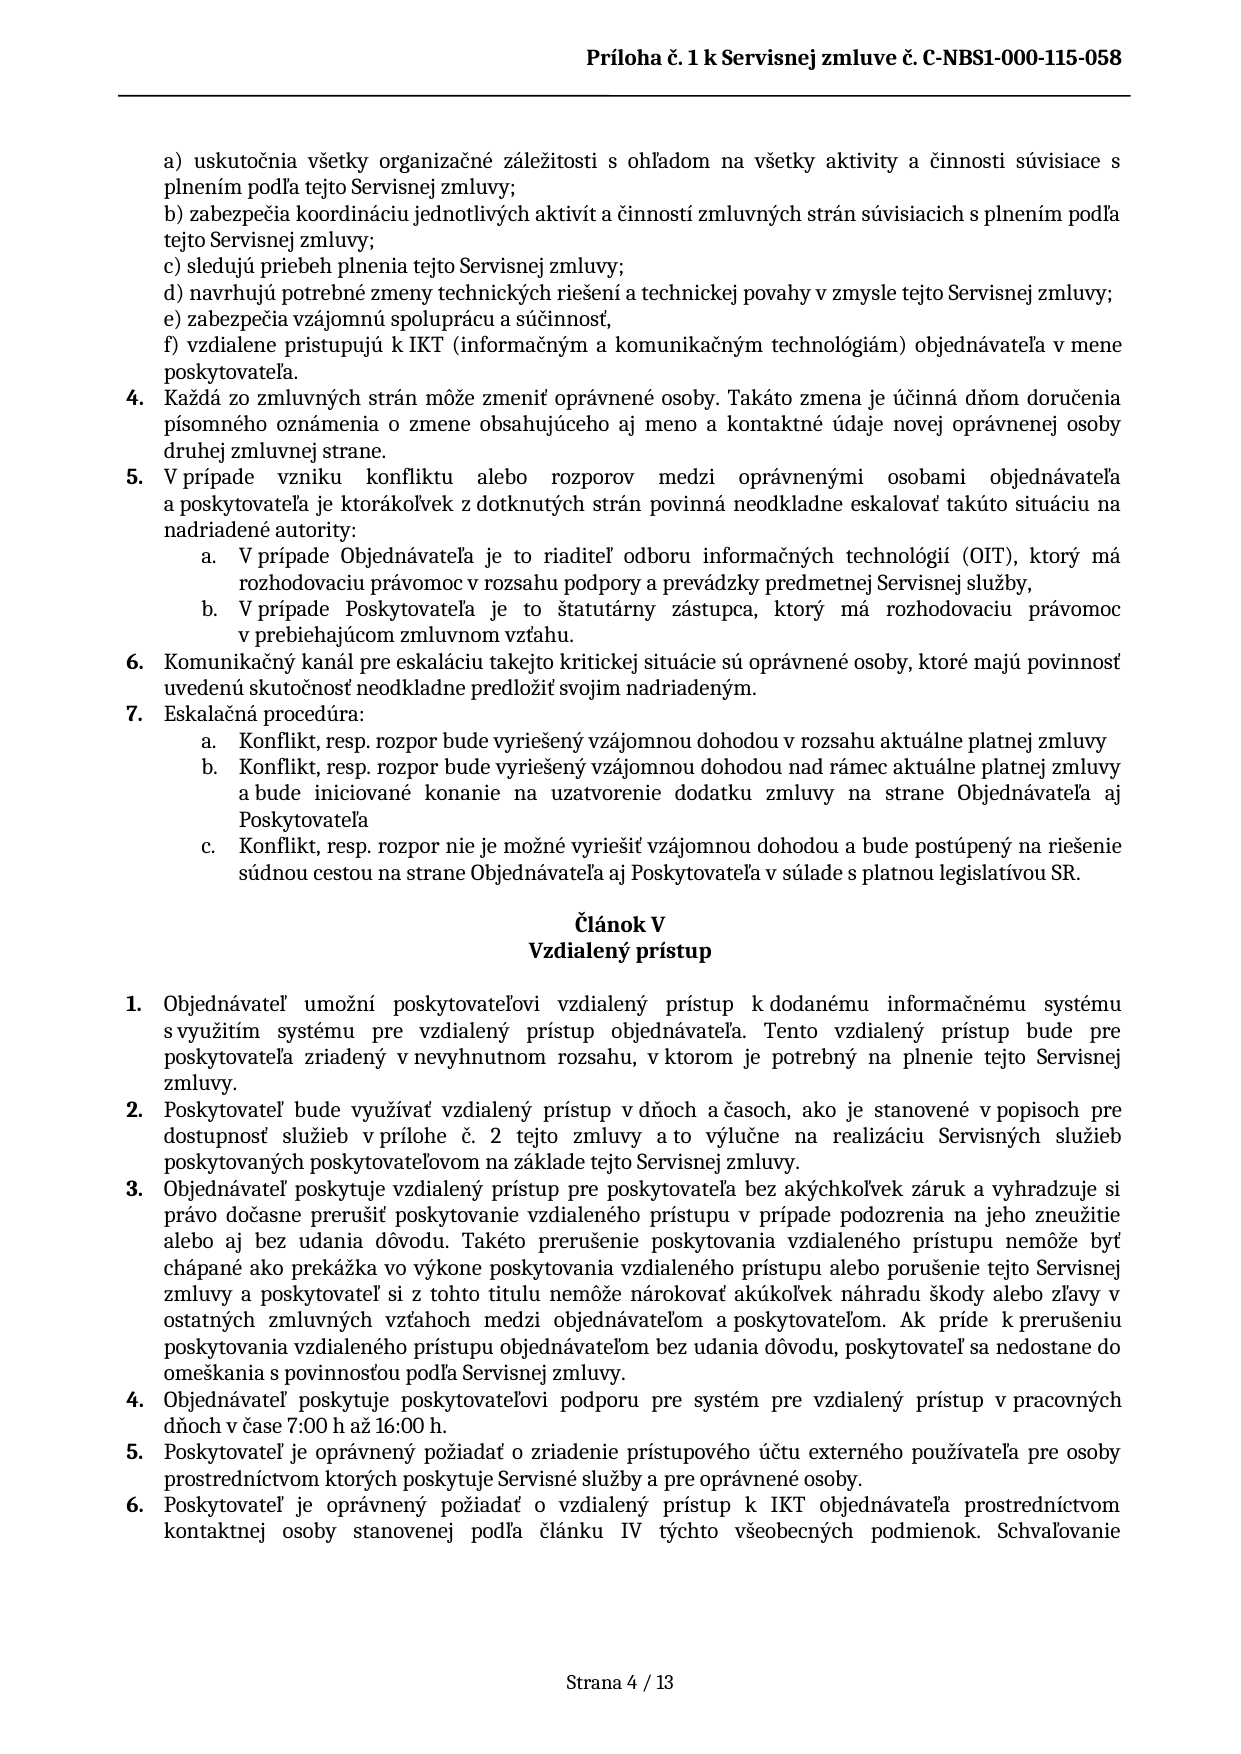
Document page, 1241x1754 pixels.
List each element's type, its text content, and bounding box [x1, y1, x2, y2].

list V prípade Objednávateľa je to riaditeľ odboru informačných technológií (OIT), ktorý má rozhodovaciu právomoc v rozsahu podpory a prevádzky predmetnej Servisnej služby, [201, 543, 1122, 596]
list Každá zo zmluvných strán môže zmeniť oprávnené osoby. Takáto zmena je účinná dňom doručenia písomného oznámenia o zmene obsahujúceho aj meno a kontaktné údaje novej oprávnenej osoby druhej zmluvnej strane. [126, 385, 1122, 464]
list Poskytovateľ je oprávnený požiadať o zriadenie prístupového účtu externého používateľa pre osoby prostredníctvom ktorých poskytuje Servisné služby a pre oprávnené osoby. [126, 1439, 1122, 1492]
text b) zabezpečia koordináciu jednotlivých aktivít a činností zmluvných strán súvisiacich s plnením podľa tejto Servisnej zmluvy; [163, 200, 1122, 253]
list V prípade vzniku konfliktu alebo rozporov medzi oprávnenými osobami objednávateľa a poskytovateľa je ktorákoľvek z dotknutých strán povinná neodkladne eskalovať takúto situáciu na nadriadené autority: [126, 464, 1122, 543]
list Objednávateľ poskytuje vzdialený prístup pre poskytovateľa bez akýchkoľvek záruk a vyhradzuje si právo dočasne prerušiť poskytovanie vzdialeného prístupu v prípade podozrenia na jeho zneužitie alebo aj bez udania dôvodu. Takéto prerušenie poskytovania vzdialeného prístupu nemôže byť chápané ako prekážka vo výkone poskytovania vzdialeného prístupu alebo porušenie tejto Servisnej zmluvy a poskytovateľ si z tohto titulu nemôže nárokovať akúkoľvek náhradu škody alebo zľavy v ostatných zmluvných vzťahoch medzi objednávateľom a poskytovateľom. Ak príde k prerušeniu poskytovania vzdialeného prístupu objednávateľom bez udania dôvodu, poskytovateľ sa nedostane do omeškania s povinnosťou podľa Servisnej zmluvy. [126, 1176, 1122, 1386]
text e) zabezpečia vzájomnú spoluprácu a súčinnosť, [163, 306, 1122, 332]
list Objednávateľ umožní poskytovateľovi vzdialený prístup k dodanému informačnému systému s využitím systému pre vzdialený prístup objednávateľa. Tento vzdialený prístup bude pre poskytovateľa zriadený v nevyhnutnom rozsahu, v ktorom je potrebný na plnenie tejto Servisnej zmluvy. [126, 991, 1122, 1096]
list Konflikt, resp. rozpor bude vyriešený vzájomnou dohodou nad rámec aktuálne platnej zmluvy a bude iniciované konanie na uzatvorenie dodatku zmluvy na strane Objednávateľa aj Poskytovateľa [201, 754, 1122, 833]
list V prípade Poskytovateľa je to štatutárny zástupca, ktorý má rozhodovaciu právomoc v prebiehajúcom zmluvnom vzťahu. [201, 596, 1122, 648]
list Konflikt, resp. rozpor bude vyriešený vzájomnou dohodou v rozsahu aktuálne platnej zmluvy [201, 727, 1122, 754]
list Objednávateľ poskytuje poskytovateľovi podporu pre systém pre vzdialený prístup v pracovných dňoch v čase 7:00 h až 16:00 h. [126, 1386, 1122, 1439]
text a) uskutočnia všetky organizačné záležitosti s ohľadom na všetky aktivity a činnosti súvisiace s plnením podľa tejto Servisnej zmluvy; [163, 148, 1122, 200]
list Eskalačná procedúra: [126, 701, 1122, 727]
list Komunikačný kanál pre eskaláciu takejto kritickej situácie sú oprávnené osoby, ktoré majú povinnosť uvedenú skutočnosť neodkladne predložiť svojim nadriadeným. [126, 648, 1122, 701]
text d) navrhujú potrebné zmeny technických riešení a technickej povahy v zmysle tejto Servisnej zmluvy; [163, 279, 1122, 306]
text c) sledujú priebeh plnenia tejto Servisnej zmluvy; [163, 253, 1122, 279]
text f) vzdialene pristupujú k IKT (informačným a komunikačným technológiám) objednávateľa v mene poskytovateľa. [163, 332, 1122, 385]
list Konflikt, resp. rozpor nie je možné vyriešiť vzájomnou dohodou a bude postúpený na riešenie súdnou cestou na strane Objednávateľa aj Poskytovateľa v súlade s platnou legislatívou SR. [201, 833, 1122, 886]
list Poskytovateľ bude využívať vzdialený prístup v dňoch a časoch, ako je stanovené v popisoch pre dostupnosť služieb v prílohe č. 2 tejto zmluvy a to výlučne na realizáciu Servisných služieb poskytovaných poskytovateľovom na základe tejto Servisnej zmluvy. [126, 1096, 1122, 1176]
subtitle Článok V [118, 912, 1122, 938]
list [126, 1492, 1122, 1544]
subtitle Vzdialený prístup [118, 938, 1122, 965]
